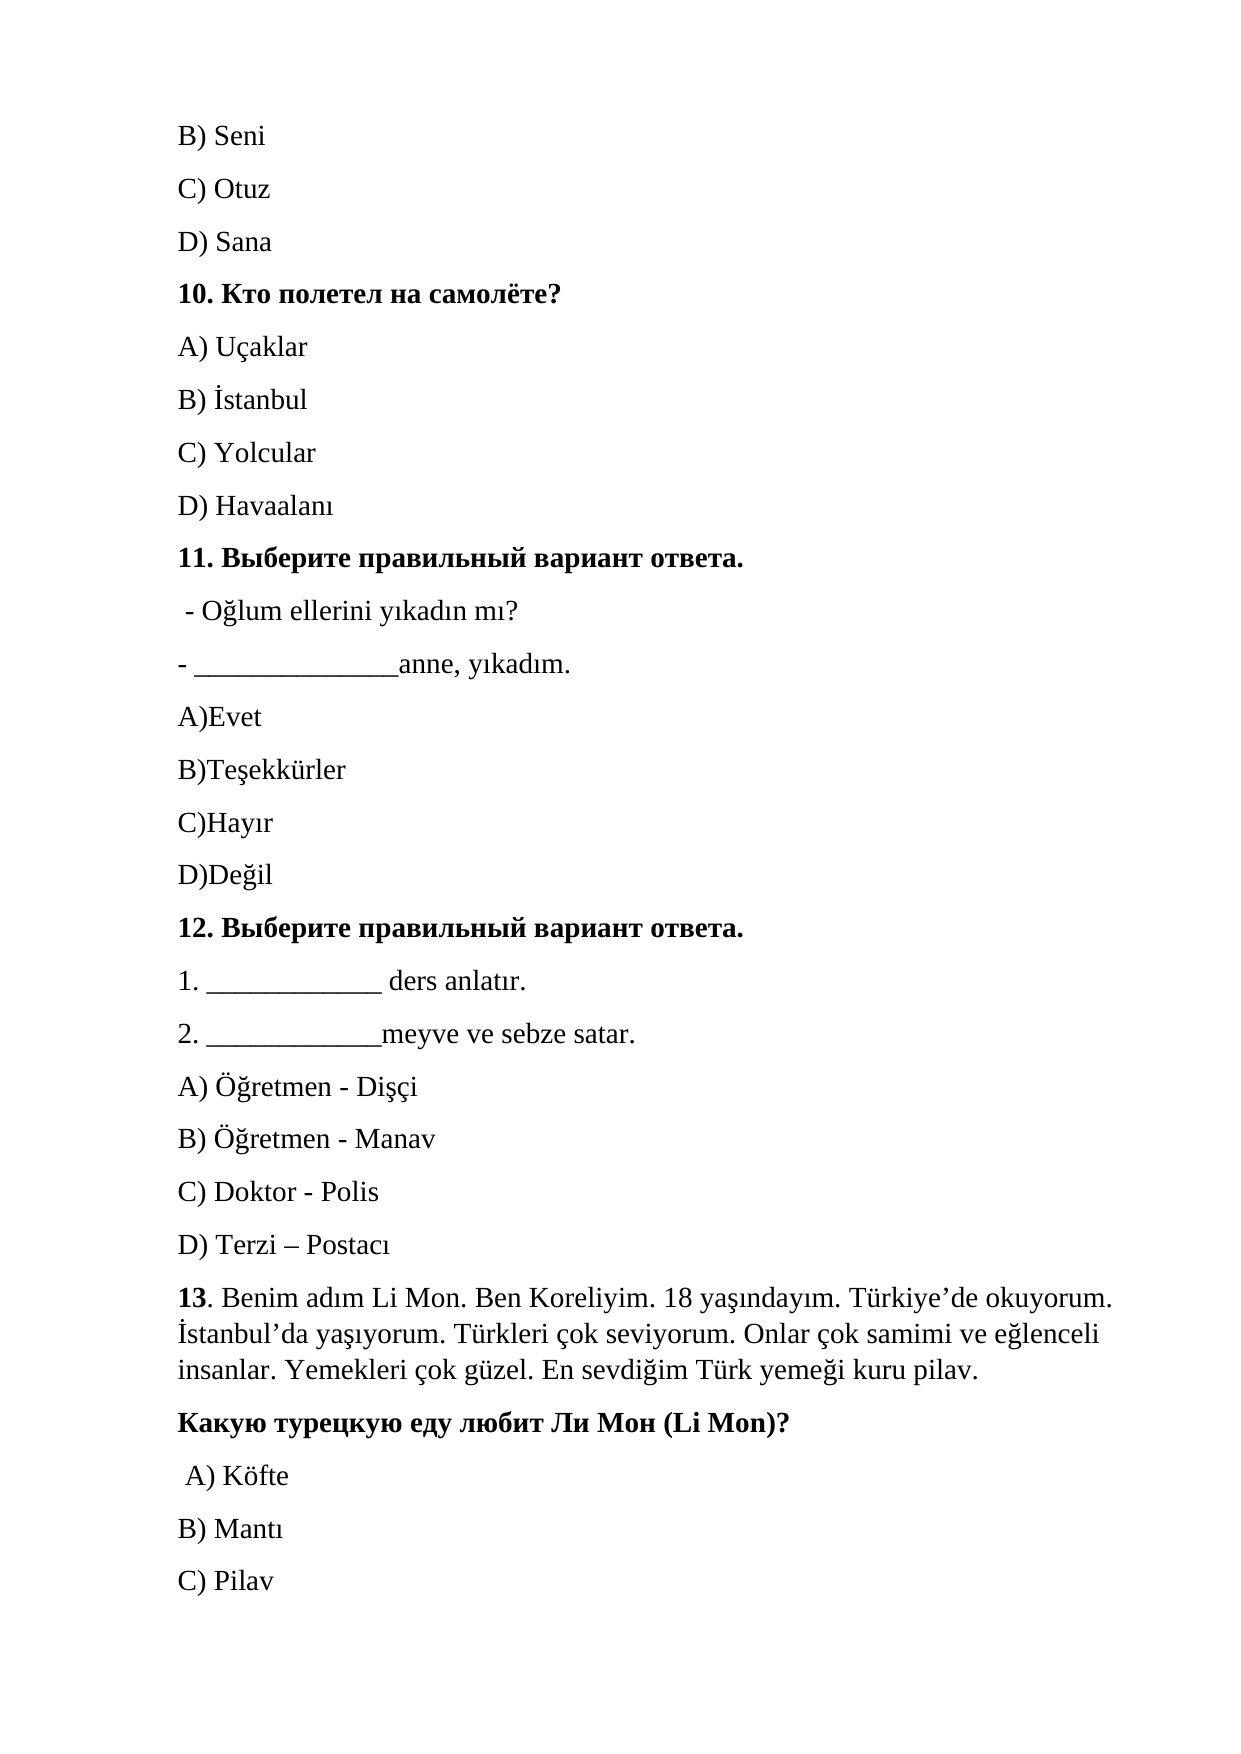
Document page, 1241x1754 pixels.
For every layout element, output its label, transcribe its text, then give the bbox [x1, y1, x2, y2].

text - Oğlum ellerini yıkadın mı? [177, 593, 1152, 627]
text 1. ____________ ders anlatır. [177, 963, 1152, 997]
text C) Otuz [177, 171, 1152, 204]
text D) Havaalanı [177, 488, 1152, 521]
text 13. Benim adım Li Mon. Ben Koreliyim. 18 yaşındayım. Türkiye’de okuyorum. İstanbul’da yaşıyorum. Türkleri çok seviyorum. Onlar çok samimi ve eğlenceli insanlar. Yemekleri çok güzel. En sevdiğim Türk yemeği kuru pilav. [177, 1280, 1152, 1386]
text Какую турецкую еду любит Ли Мон (Li Mon)? [177, 1405, 1152, 1439]
text D) Sana [177, 224, 1152, 257]
text 2. ____________meyve ve sebze satar. [177, 1016, 1152, 1049]
text - ______________anne, yıkadım. [177, 646, 1152, 680]
text B) Mantı [177, 1511, 1152, 1544]
text D)Değil [177, 857, 1152, 891]
text A) Öğretmen - Dişçi [177, 1069, 1152, 1102]
text A) Uçaklar [177, 329, 1152, 363]
text 12. Выберите правильный вариант ответа. [177, 910, 1152, 944]
text A)Evet [177, 699, 1152, 733]
text 10. Кто полетел на самолёте? [177, 277, 1152, 310]
text A) Köfte [177, 1458, 1152, 1491]
text B) Seni [177, 118, 1152, 152]
text C) Doktor - Polis [177, 1174, 1152, 1208]
text B)Teşekkürler [177, 752, 1152, 785]
text C)Hayır [177, 805, 1152, 838]
text B) Öğretmen - Manav [177, 1122, 1152, 1155]
text D) Terzi – Postacı [177, 1227, 1152, 1261]
text B) İstanbul [177, 382, 1152, 416]
text C) Yolcular [177, 435, 1152, 468]
text 11. Выберите правильный вариант ответа. [177, 541, 1152, 574]
text C) Pilav [177, 1563, 1152, 1597]
